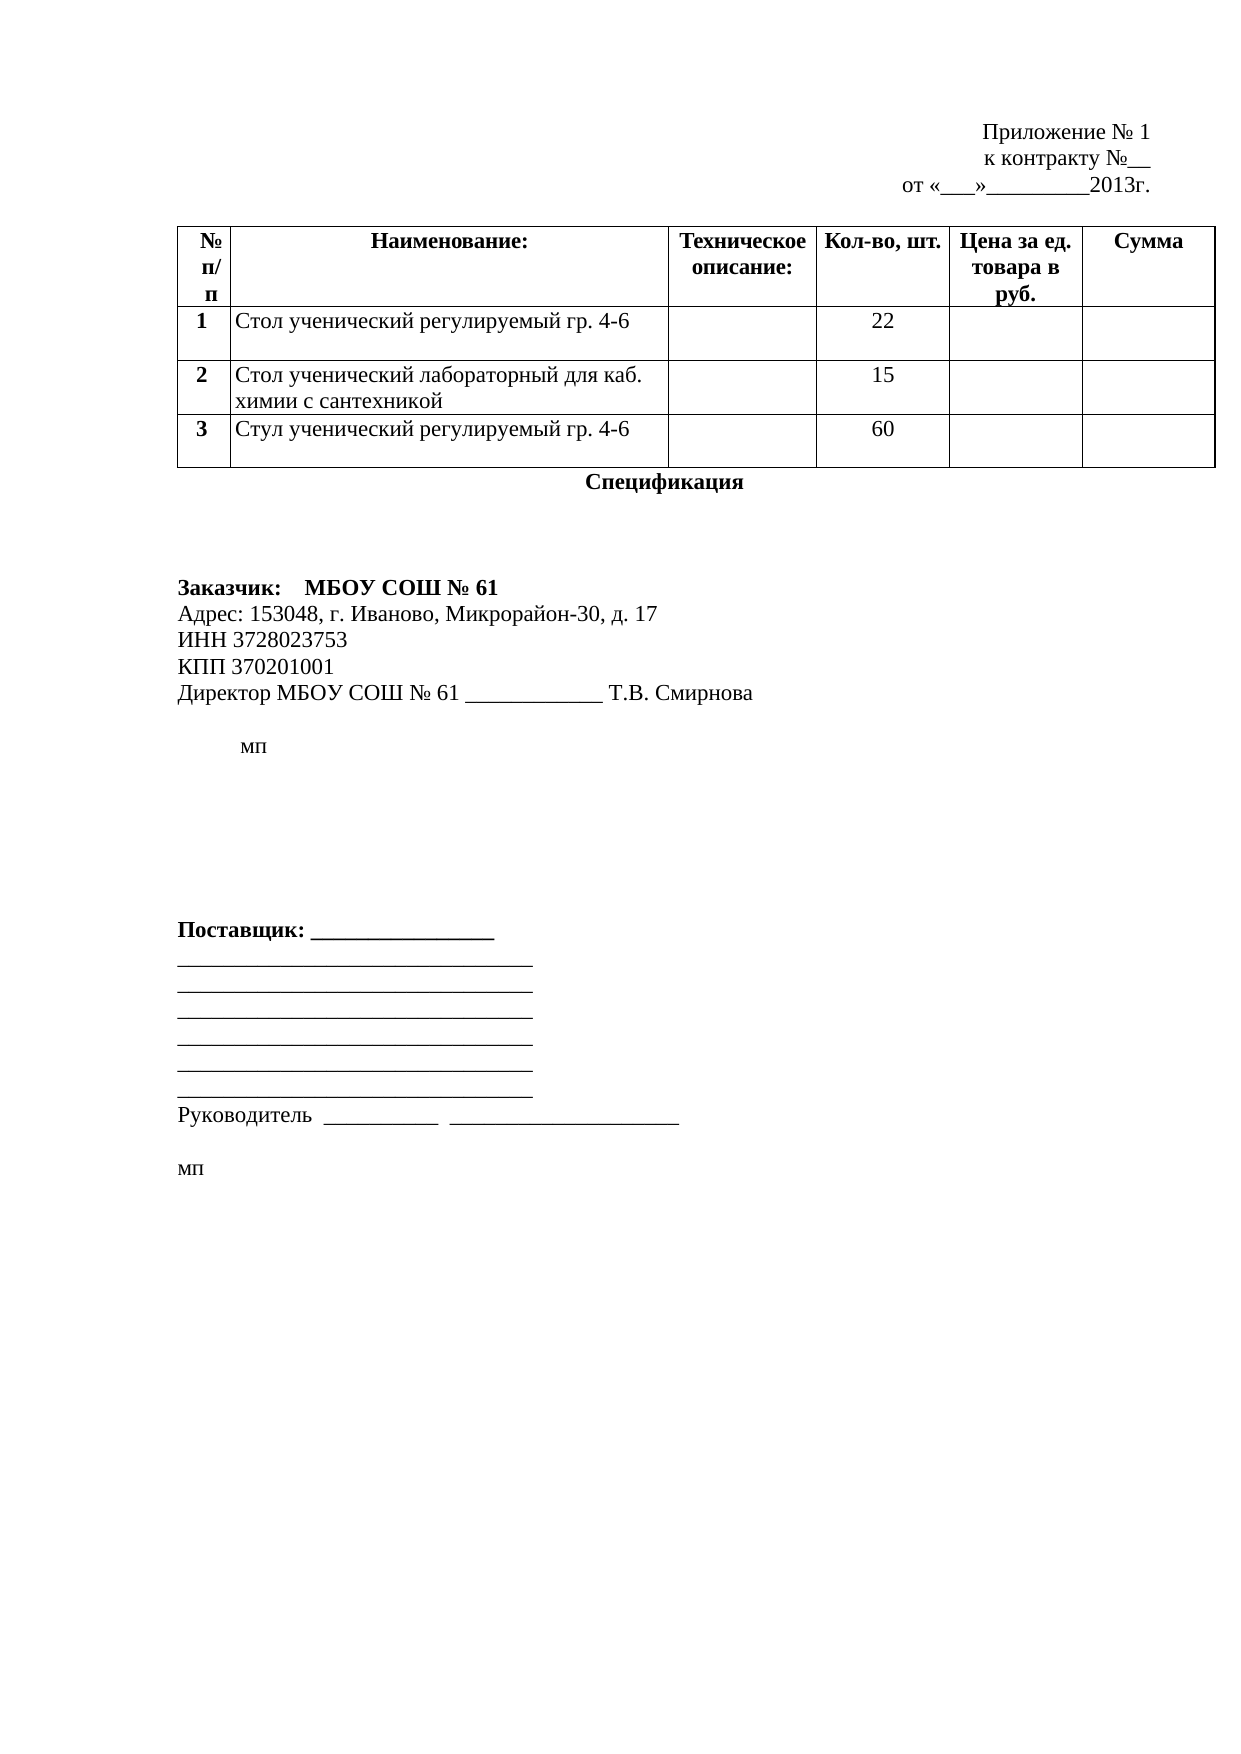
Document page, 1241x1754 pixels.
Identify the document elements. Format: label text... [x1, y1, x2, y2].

table_header Техническое описание: [669, 227, 816, 306]
table_cell [950, 307, 1082, 360]
table_cell [950, 361, 1082, 413]
title Спецификация [177, 468, 1152, 495]
table_header Сумма [1083, 227, 1214, 306]
text _______________________________ [177, 1074, 1152, 1101]
text мп [177, 732, 1152, 758]
table_cell [950, 415, 1082, 467]
text ИНН 3728023753 [177, 626, 1152, 653]
table_cell 1 [178, 307, 230, 360]
table_cell 3 [178, 415, 230, 467]
table_cell [669, 361, 816, 413]
text _______________________________ [177, 1022, 1152, 1048]
text _______________________________ [177, 1048, 1152, 1074]
text _______________________________ [177, 995, 1152, 1022]
text мп [177, 1153, 1152, 1180]
table_cell Стул ученический регулируемый гр. 4-6 [231, 415, 668, 467]
table_cell Стол ученический лабораторный для каб. химии с сантехникой [231, 361, 668, 413]
text Руководитель __________ ____________________ [177, 1101, 1152, 1127]
text Директор МБОУ СОШ № 61 ____________ Т.В. Смирнова [177, 679, 1152, 706]
table_cell [669, 307, 816, 360]
text Поставщик: ________________ [177, 916, 1152, 943]
table_cell 60 [817, 415, 949, 467]
title Приложение № 1 [177, 118, 1152, 144]
table_cell 22 [817, 307, 949, 360]
text _______________________________ [177, 969, 1152, 995]
table_header №п/п [178, 227, 196, 306]
table_header Кол-во, шт. [817, 227, 949, 306]
table_cell Стол ученический регулируемый гр. 4-6 [231, 307, 668, 360]
text КПП 370201001 [177, 653, 1152, 679]
text Адрес: 153048, г. Иваново, Микрорайон-30, д. 17 [177, 600, 1152, 626]
table_header Наименование: [231, 227, 668, 306]
table_cell 15 [817, 361, 949, 413]
table_cell [669, 415, 816, 467]
text Заказчик: МБОУ СОШ № 61 [177, 574, 1152, 600]
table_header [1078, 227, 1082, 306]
title от «___»_________2013г. [177, 171, 1152, 197]
table_cell 2 [178, 361, 230, 413]
text _______________________________ [177, 943, 1152, 969]
title к контракту №__ [177, 144, 1152, 171]
